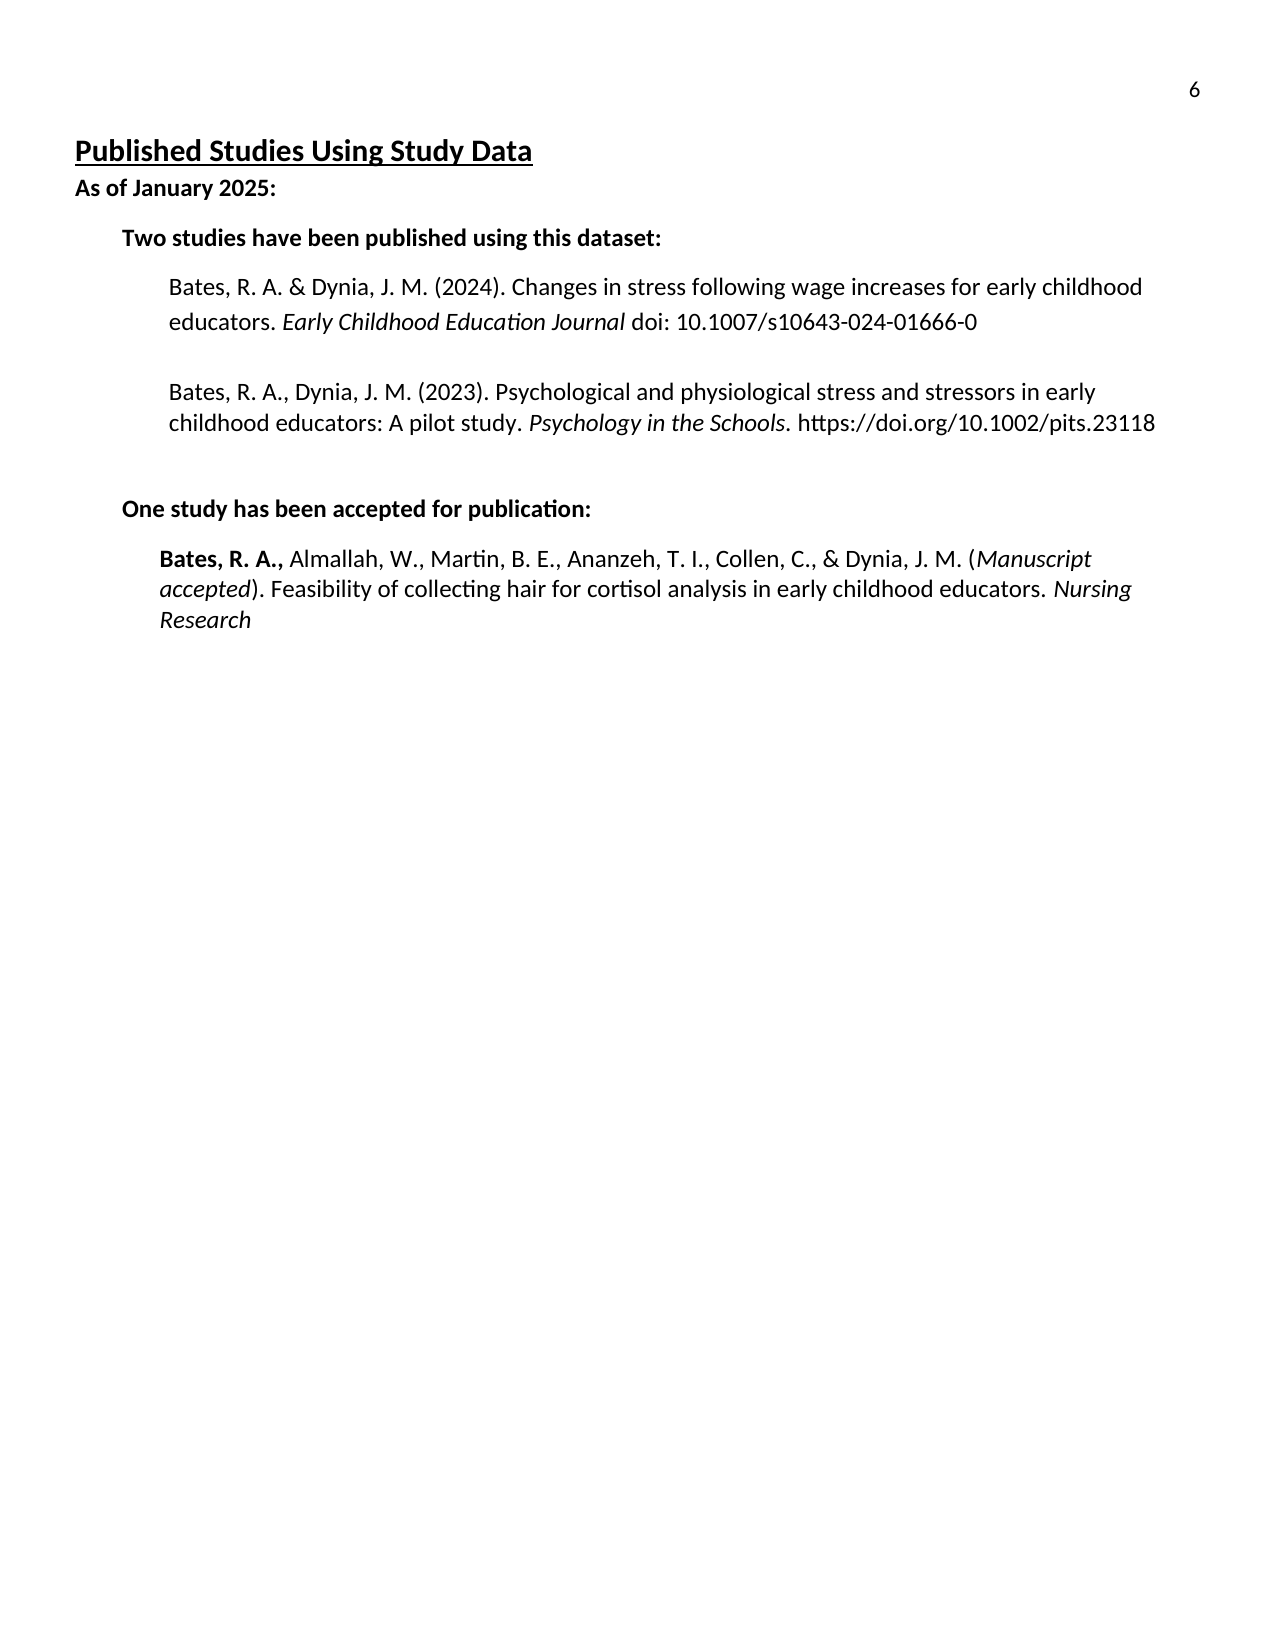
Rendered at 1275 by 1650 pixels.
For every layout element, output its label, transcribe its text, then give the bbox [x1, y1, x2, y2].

list Bates, R. A. & Dynia, J. M. (2024). Changes in stress following wage increases for early childhood educators. Early Childhood Education Journal doi: 10.1007/s10643-024-01666-0 [169, 271, 1200, 337]
list Bates, R. A., Almallah, W., Martin, B. E., Ananzeh, T. I., Collen, C., & Dynia, J. M. (Manuscript accepted). Feasibility of collecting hair for cortisol analysis in early childhood educators. Nursing Research [159, 543, 1200, 634]
list Bates, R. A., Dynia, J. M. (2023). Psychological and physiological stress and stressors in early childhood educators: A pilot study. Psychology in the Schools. https://doi.org/10.1002/pits.23118 [169, 376, 1200, 437]
text Two studies have been published using this dataset: [122, 222, 1200, 252]
text One study has been accepted for publication: [122, 493, 1200, 524]
text As of January 2025: [75, 172, 1200, 203]
subtitle Published Studies Using Study Data [75, 131, 1200, 169]
